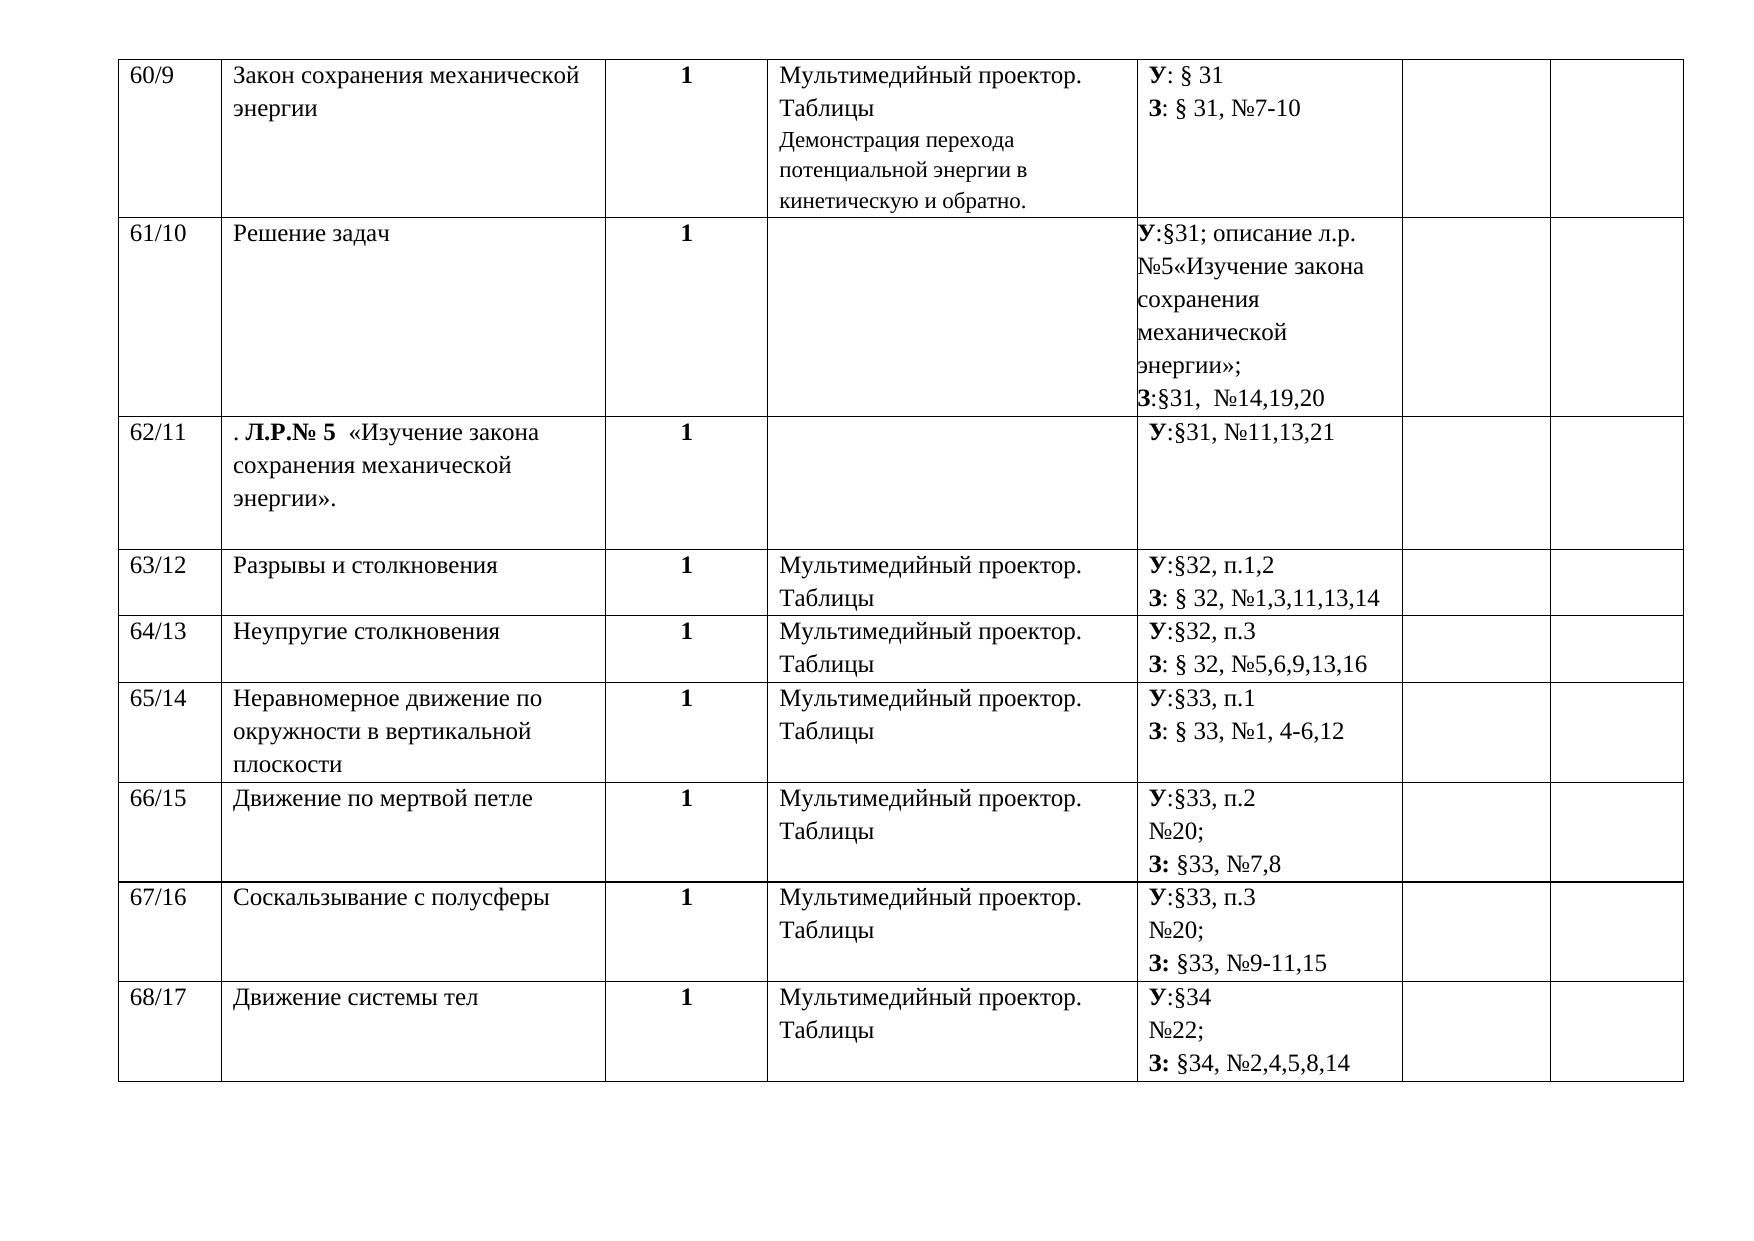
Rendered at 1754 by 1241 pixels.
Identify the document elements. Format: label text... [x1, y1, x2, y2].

table_cell [1551, 417, 1683, 549]
table_cell Неупругие столкновения [222, 616, 605, 682]
table_cell 1 [606, 60, 767, 217]
table_cell [1403, 683, 1550, 782]
table_cell . Л.Р.№ 5 «Изучение закона сохранения механической энергии». [222, 417, 605, 549]
table_cell Разрывы и столкновения [222, 550, 605, 615]
table_cell [1403, 982, 1550, 1081]
table_cell 1 [606, 550, 767, 615]
table_cell Мультимедийный проектор. Таблицы Демонстрация перехода потенциальной энергии в кинетическую и обратно. [768, 60, 1137, 217]
table_cell 1 [606, 417, 767, 549]
table_cell Мультимедийный проектор. Таблицы [768, 683, 1137, 782]
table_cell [768, 982, 1137, 1081]
table_cell У:§33, п.1 З: § 33, №1, 4-6,12 [1138, 683, 1402, 782]
table_cell 1 [606, 982, 767, 1081]
table_cell 65/14 [119, 683, 221, 782]
table_cell [1551, 550, 1683, 615]
table_cell Мультимедийный проектор. Таблицы [768, 616, 1137, 682]
table_cell [1551, 616, 1683, 682]
table_cell [768, 218, 1137, 416]
table_cell [1403, 550, 1550, 615]
table_cell Мультимедийный проектор. Таблицы [768, 783, 1137, 881]
table_cell [1551, 60, 1683, 217]
table_cell У:§31, №11,13,21 [1138, 417, 1402, 549]
table_cell Решение задач [222, 218, 605, 416]
table_cell Движение системы тел [222, 982, 605, 1081]
table_cell [1403, 218, 1550, 416]
table_cell 66/15 [119, 783, 221, 881]
table_cell Мультимедийный проектор. Таблицы [768, 883, 1137, 981]
table_cell [1551, 783, 1683, 881]
table_cell 67/16 [119, 883, 221, 981]
table_cell У:§33, п.3 №20; З: §33, №9-11,15 [1138, 883, 1402, 981]
table_cell [768, 417, 1137, 549]
table_cell 1 [606, 783, 767, 881]
table_cell Неравномерное движение по окружности в вертикальной плоскости [222, 683, 605, 782]
table_cell 61/10 [119, 218, 221, 416]
table_cell Мультимедийный проектор. Таблицы [768, 550, 1137, 615]
table_cell [1403, 616, 1550, 682]
table_cell [1403, 60, 1550, 217]
table_cell Соскальзывание с полусферы [222, 883, 605, 981]
table_cell У: § 31 З: § 31, №7-10 [1138, 60, 1402, 217]
table_cell У:§34 №22; З: §34, №2,4,5,8,14 [1138, 982, 1402, 1081]
table_cell [1551, 982, 1683, 1081]
table_cell У:§31; описание л.р.№5«Изучение закона сохранения механической энергии»; З:§31, №14,19,20 [1138, 218, 1402, 416]
table_cell 64/13 [119, 616, 221, 682]
table_cell [1551, 218, 1683, 416]
table_cell У:§32, п.3 З: § 32, №5,6,9,13,16 [1138, 616, 1402, 682]
table_cell 1 [606, 883, 767, 981]
table_cell 60/9 [119, 60, 221, 217]
table_cell [1403, 783, 1550, 881]
table_cell [1403, 883, 1550, 981]
table_cell У:§32, п.1,2 З: § 32, №1,3,11,13,14 [1138, 550, 1402, 615]
table_cell 1 [606, 218, 767, 416]
table_cell 1 [606, 683, 767, 782]
table_cell 1 [606, 616, 767, 682]
table_cell У:§33, п.2 №20; З: §33, №7,8 [1138, 783, 1402, 881]
table_cell Движение по мертвой петле [222, 783, 605, 881]
table_cell [1403, 417, 1550, 549]
table_cell Закон сохранения механической энергии [222, 60, 605, 217]
table_cell 62/11 [119, 417, 221, 549]
table_cell 68/17 [119, 982, 221, 1081]
table_cell 63/12 [119, 550, 221, 615]
table_cell [1551, 683, 1683, 782]
table_cell [1551, 883, 1683, 981]
